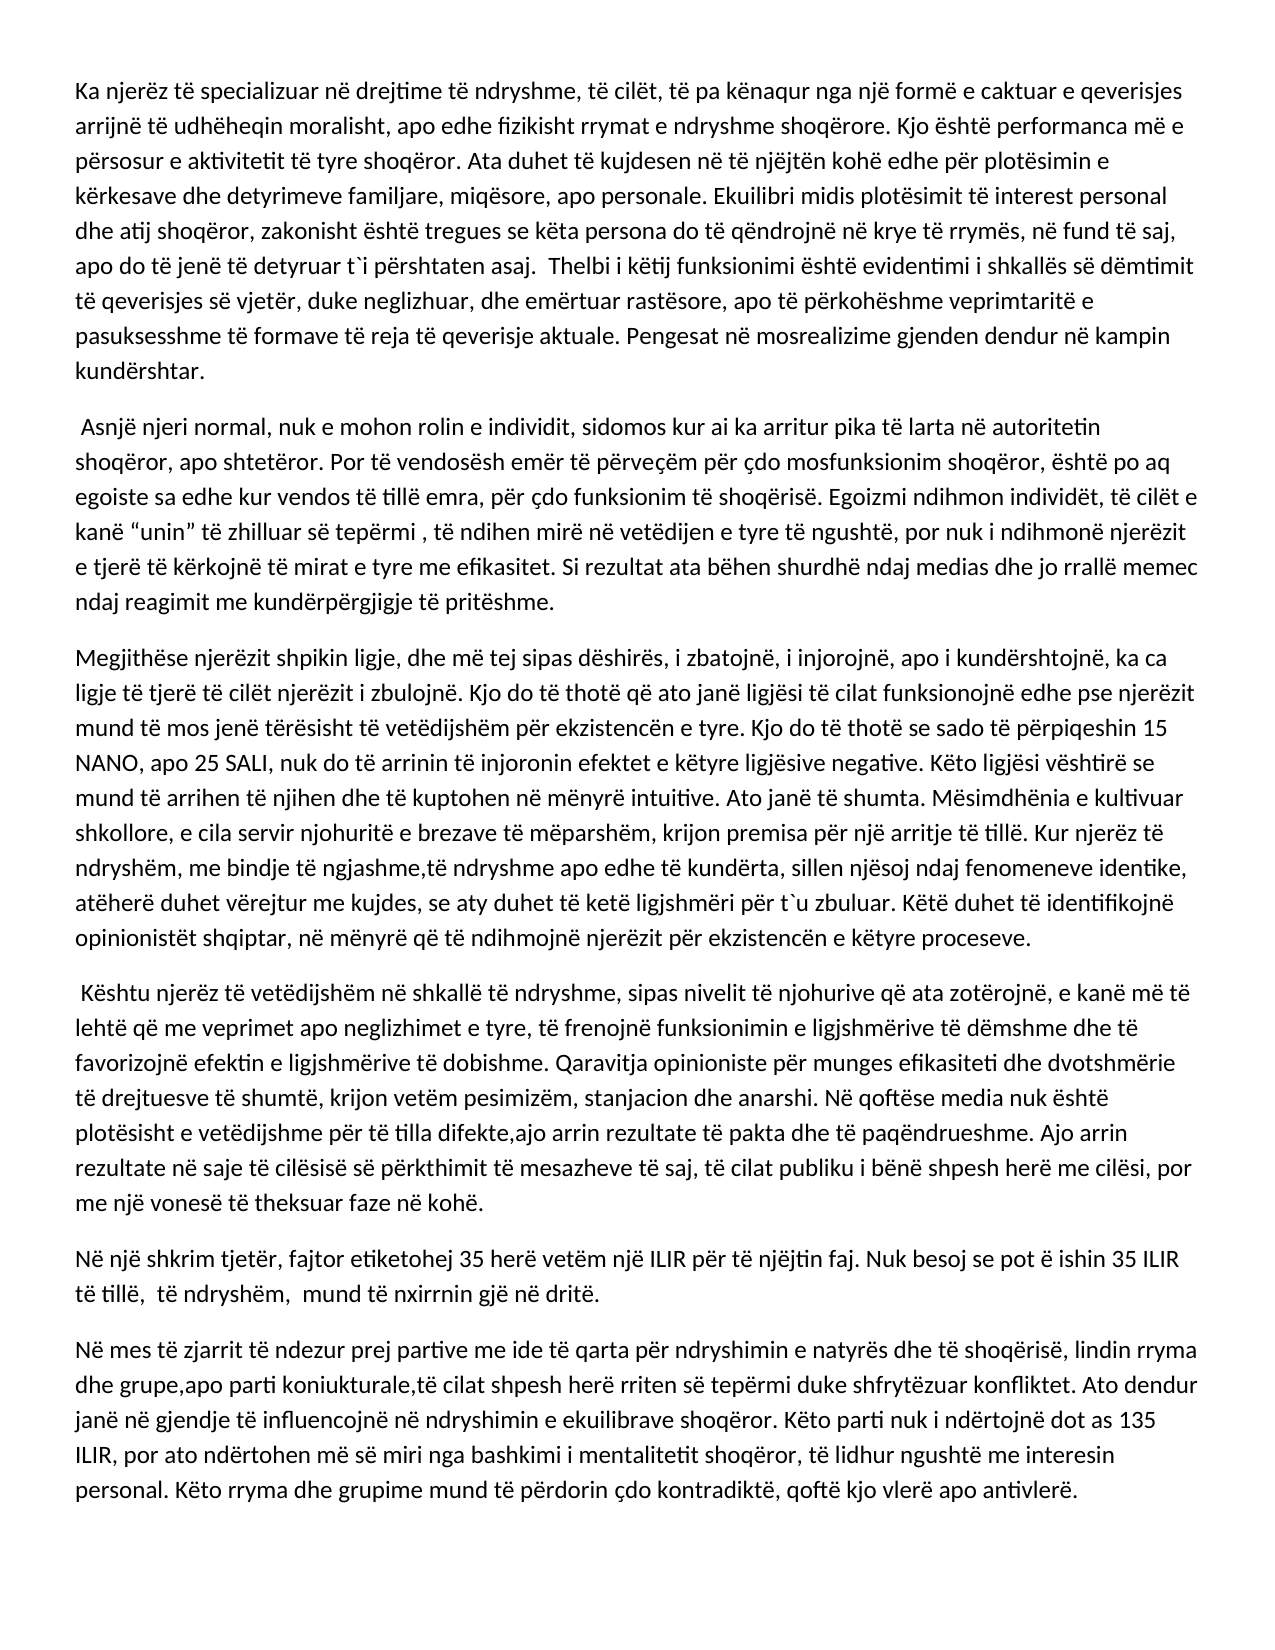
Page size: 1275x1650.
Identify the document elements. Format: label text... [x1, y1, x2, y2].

text Ka njerëz të specializuar në drejtime të ndryshme, të cilët, të pa kënaqur nga një formë e caktuar e qeverisjes arrijnë të udhëheqin moralisht, apo edhe fizikisht rrymat e ndryshme shoqërore. Kjo është performanca më e përsosur e aktivitetit të tyre shoqëror. Ata duhet të kujdesen në të njëjtën kohë edhe për plotësimin e kërkesave dhe detyrimeve familjare, miqësore, apo personale. Ekuilibri midis plotësimit të interest personal dhe atij shoqëror, zakonisht është tregues se këta persona do të qëndrojnë në krye të rrymës, në fund të saj, apo do të jenë të detyruar t`i përshtaten asaj. Thelbi i këtij funksionimi është evidentimi i shkallës së dëmtimit të qeverisjes së vjetër, duke neglizhuar, dhe emërtuar rastësore, apo të përkohëshme veprimtaritë e pasuksesshme të formave të reja të qeverisje aktuale. Pengesat në mosrealizime gjenden dendur në kampin kundërshtar. [75, 75, 1200, 386]
text Megjithëse njerëzit shpikin ligje, dhe më tej sipas dëshirës, i zbatojnë, i injorojnë, apo i kundërshtojnë, ka ca ligje të tjerë të cilët njerëzit i zbulojnë. Kjo do të thotë që ato janë ligjësi të cilat funksionojnë edhe pse njerëzit mund të mos jenë tërësisht të vetëdijshëm për ekzistencën e tyre. Kjo do të thotë se sado të përpiqeshin 15 NANO, apo 25 SALI, nuk do të arrinin të injoronin efektet e këtyre ligjësive negative. Këto ligjësi vështirë se mund të arrihen të njihen dhe të kuptohen në mënyrë intuitive. Ato janë të shumta. Mësimdhënia e kultivuar shkollore, e cila servir njohuritë e brezave të mëparshëm, krijon premisa për një arritje të tillë. Kur njerëz të ndryshëm, me bindje të ngjashme,të ndryshme apo edhe të kundërta, sillen njësoj ndaj fenomeneve identike, atëherë duhet vërejtur me kujdes, se aty duhet të ketë ligjshmëri për t`u zbuluar. Këtë duhet të identifikojnë opinionistët shqiptar, në mënyrë që të ndihmojnë njerëzit për ekzistencën e këtyre proceseve. [75, 642, 1200, 952]
text Asnjë njeri normal, nuk e mohon rolin e individit, sidomos kur ai ka arritur pika të larta në autoritetin shoqëror, apo shtetëror. Por të vendosësh emër të përveҫëm për ҫdo mosfunksionim shoqëror, është po aq egoiste sa edhe kur vendos të tillë emra, për ҫdo funksionim të shoqërisë. Egoizmi ndihmon individët, të cilët e kanë “unin” të zhilluar së tepërmi , të ndihen mirë në vetëdijen e tyre të ngushtë, por nuk i ndihmonë njerëzit e tjerë të kërkojnë të mirat e tyre me efikasitet. Si rezultat ata bëhen shurdhë ndaj medias dhe jo rrallë memec ndaj reagimit me kundërpërgjigje të pritëshme. [75, 411, 1200, 616]
text Në mes të zjarrit të ndezur prej partive me ide të qarta për ndryshimin e natyrës dhe të shoqërisë, lindin rryma dhe grupe,apo parti koniukturale,të cilat shpesh herë rriten së tepërmi duke shfrytëzuar konfliktet. Ato dendur janë në gjendje të influencojnë në ndryshimin e ekuilibrave shoqëror. Këto parti nuk i ndërtojnë dot as 135 ILIR, por ato ndërtohen më së miri nga bashkimi i mentalitetit shoqëror, të lidhur ngushtë me interesin personal. Këto rryma dhe grupime mund të përdorin ҫdo kontradiktë, qoftë kjo vlerë apo antivlerë. [75, 1334, 1200, 1505]
text Në një shkrim tjetër, fajtor etiketohej 35 herë vetëm një ILIR për të njëjtin faj. Nuk besoj se pot ë ishin 35 ILIR të tillë, të ndryshëm, mund të nxirrnin gjë në dritë. [75, 1243, 1200, 1309]
text Kështu njerëz të vetëdijshëm në shkallë të ndryshme, sipas nivelit të njohurive që ata zotërojnë, e kanë më të lehtë që me veprimet apo neglizhimet e tyre, të frenojnë funksionimin e ligjshmërive të dëmshme dhe të favorizojnë efektin e ligjshmërive të dobishme. Qaravitja opinioniste për munges efikasiteti dhe dvotshmërie të drejtuesve të shumtë, krijon vetëm pesimizëm, stanjacion dhe anarshi. Në qoftëse media nuk është plotësisht e vetëdijshme për të tilla difekte,ajo arrin rezultate të pakta dhe të paqëndrueshme. Ajo arrin rezultate në saje të cilësisë së përkthimit të mesazheve të saj, të cilat publiku i bënë shpesh herë me cilësi, por me një vonesë të theksuar faze në kohë. [75, 977, 1200, 1218]
